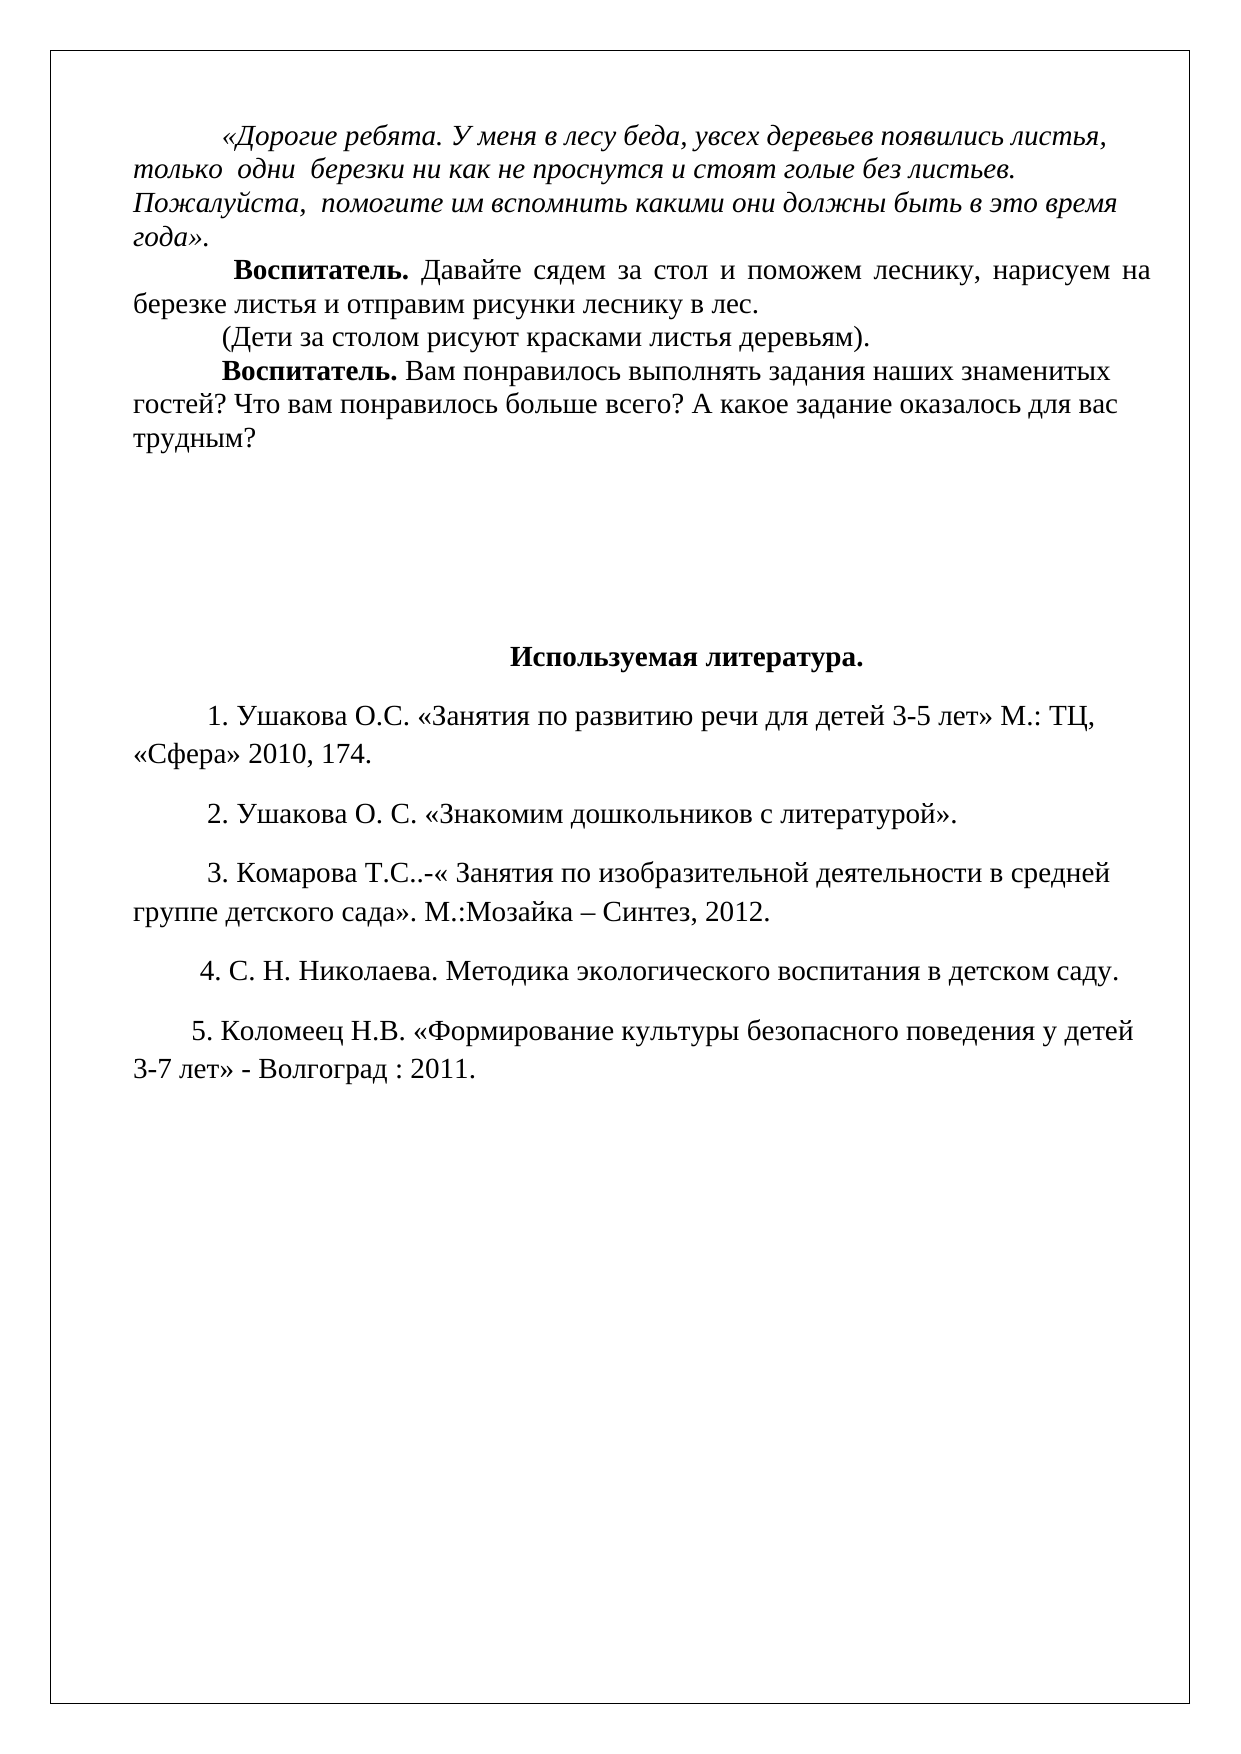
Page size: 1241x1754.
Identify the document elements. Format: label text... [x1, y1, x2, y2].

text Воспитатель. Вам понравилось выполнять задания наших знаменитых гостей? Что вам понравилось больше всего? А какое задание оказалось для вас трудным? [133, 353, 1152, 453]
text 4. С. Н. Николаева. Методика экологического воспитания в детском саду. [170, 953, 1152, 987]
text Воспитатель. Давайте сядем за стол и поможем леснику, нарисуем на березке листья и отправим рисунки леснику в лес. [133, 252, 1152, 319]
text 2. Ушакова О. С. «Знакомим дошкольников с литературой». [133, 796, 1152, 829]
text (Дети за столом рисуют красками листья деревьям). [133, 319, 1152, 353]
text 3. Комарова Т.С..-« Занятия по изобразительной деятельности в средней группе детского сада». М.:Мозайка – Синтез, 2012. [133, 855, 1152, 927]
text 1. Ушакова О.С. «Занятия по развитию речи для детей 3-5 лет» М.: ТЦ, «Сфера» 2010, 174. [133, 698, 1152, 770]
text «Дорогие ребята. У меня в лесу беда, увсех деревьев появились листья, только одни березки ни как не проснутся и стоят голые без листьев. Пожалуйста, помогите им вспомнить какими они должны быть в это время года». [133, 118, 1152, 252]
text 5. Коломеец Н.В. «Формирование культуры безопасного поведения у детей 3-7 лет» - Волгоград : 2011. [133, 1013, 1152, 1085]
text Используемая литература. [133, 639, 1152, 672]
